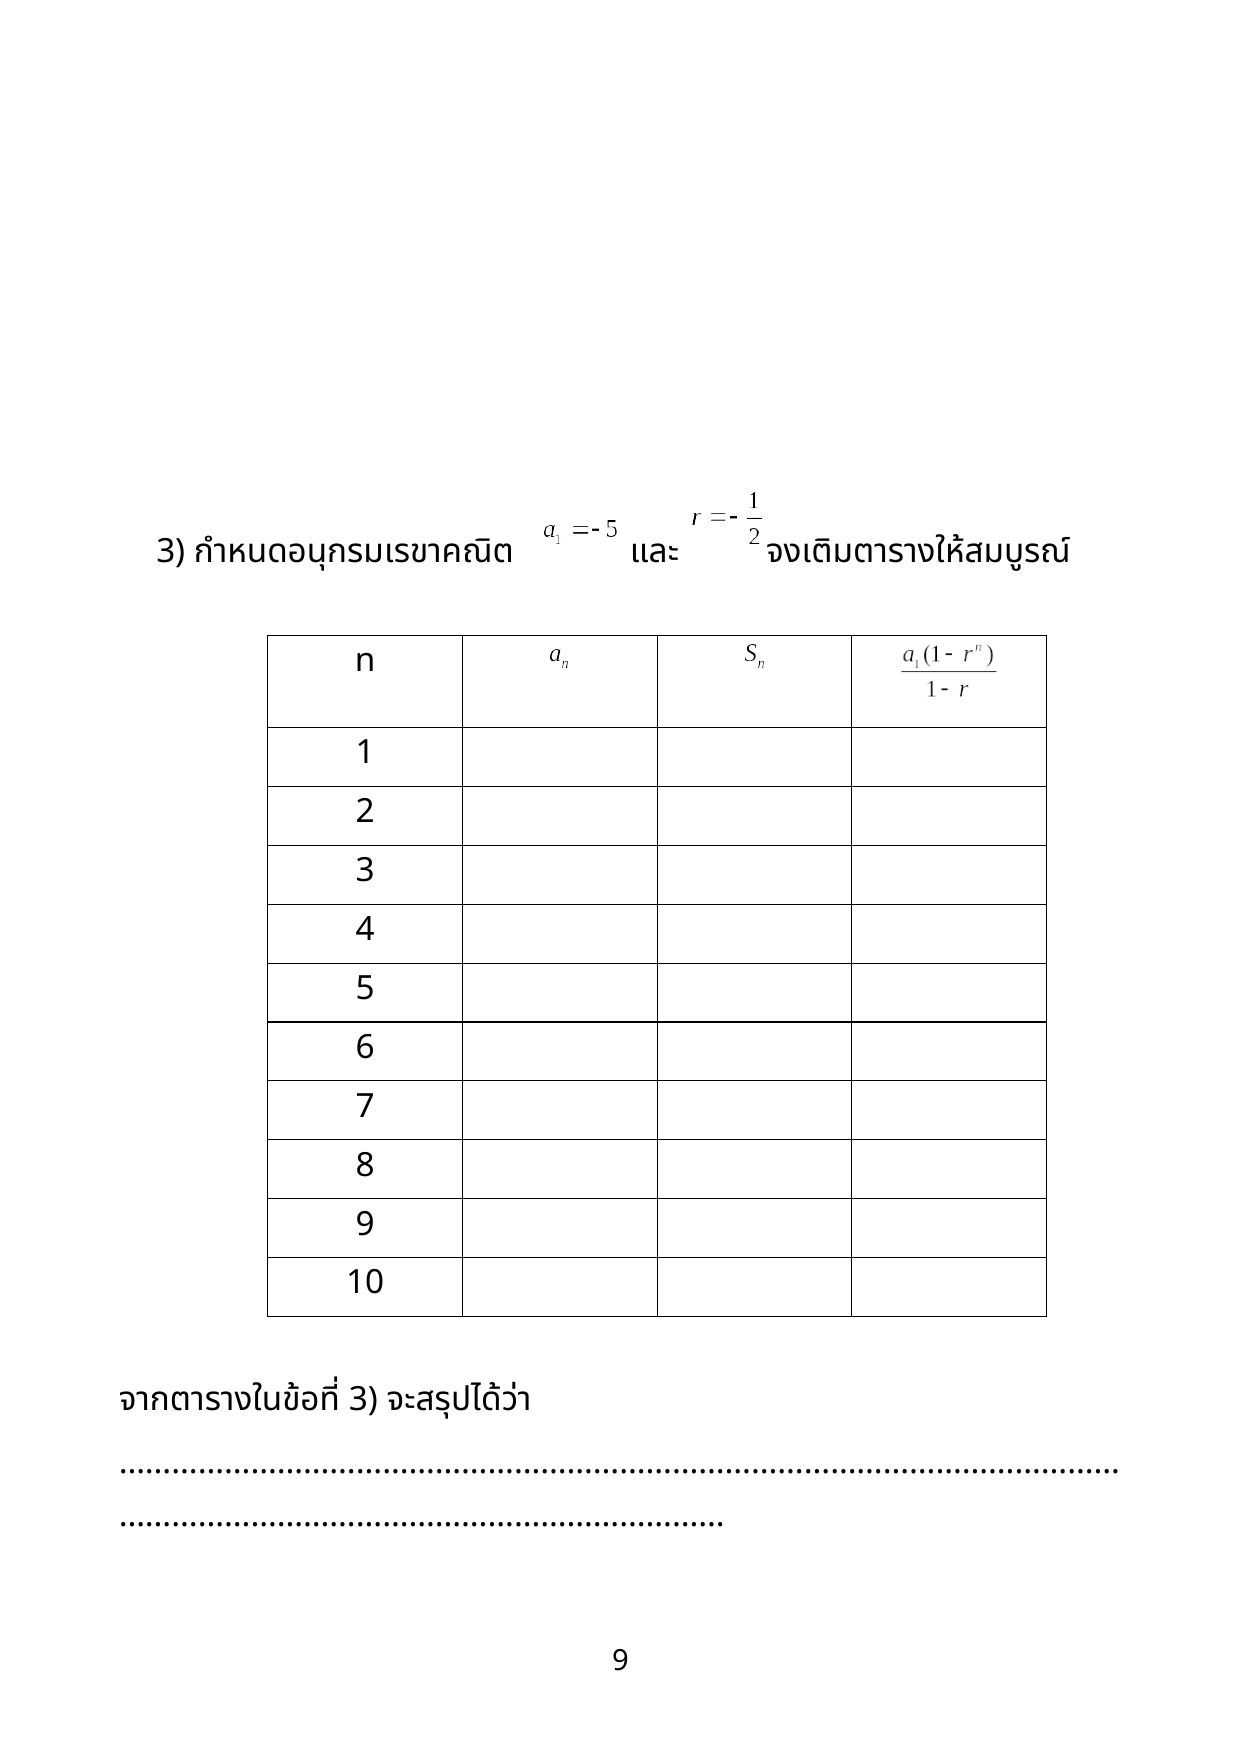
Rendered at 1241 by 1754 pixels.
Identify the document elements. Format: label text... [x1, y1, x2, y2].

table_cell [852, 846, 1046, 903]
table_cell [658, 905, 851, 962]
table_cell [852, 1023, 1046, 1080]
table_cell [852, 787, 1046, 844]
table_cell [463, 1023, 657, 1080]
table_cell [463, 1140, 657, 1198]
table_cell [658, 1081, 851, 1139]
table_cell [463, 1199, 657, 1257]
table_cell 10 [268, 1258, 462, 1316]
table_cell [463, 1258, 657, 1316]
table_cell 5 [268, 964, 462, 1021]
table_cell [463, 905, 657, 962]
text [118, 1438, 1122, 1536]
table_cell 7 [268, 1081, 462, 1139]
table_cell [852, 1140, 1046, 1198]
table_cell [658, 1258, 851, 1316]
text จากตารางในข้อที่ 3) จะสรุปได้ว่า [118, 1375, 1122, 1426]
table_cell 2 [268, 787, 462, 844]
table_cell [658, 1140, 851, 1198]
table_cell [463, 964, 657, 1021]
table_cell 9 [268, 1199, 462, 1257]
table_cell 4 [268, 905, 462, 962]
table_cell 6 [268, 1023, 462, 1080]
table_cell 1 [268, 728, 462, 786]
table_cell [852, 964, 1046, 1021]
table_header n [268, 636, 462, 727]
table_cell [658, 964, 851, 1021]
table_cell [658, 1199, 851, 1257]
table_cell [658, 728, 851, 786]
table_header [658, 636, 851, 727]
table_header [463, 636, 657, 727]
table_cell [852, 905, 1046, 962]
list กำหนดอนุกรมเรขาคณิต และ จงเติมตารางให้สมบูรณ์ [156, 484, 1122, 577]
table_cell 3 [268, 846, 462, 903]
table_cell [658, 1023, 851, 1080]
table_cell [852, 728, 1046, 786]
table_cell [463, 1081, 657, 1139]
table_cell [852, 1258, 1046, 1316]
table_cell [852, 1081, 1046, 1139]
table_cell 8 [268, 1140, 462, 1198]
table_cell [463, 787, 657, 844]
table_cell [658, 846, 851, 903]
table_header [852, 636, 1046, 727]
table_cell [463, 728, 657, 786]
table_cell [852, 1199, 1046, 1257]
table_cell [463, 846, 657, 903]
table_cell [658, 787, 851, 844]
